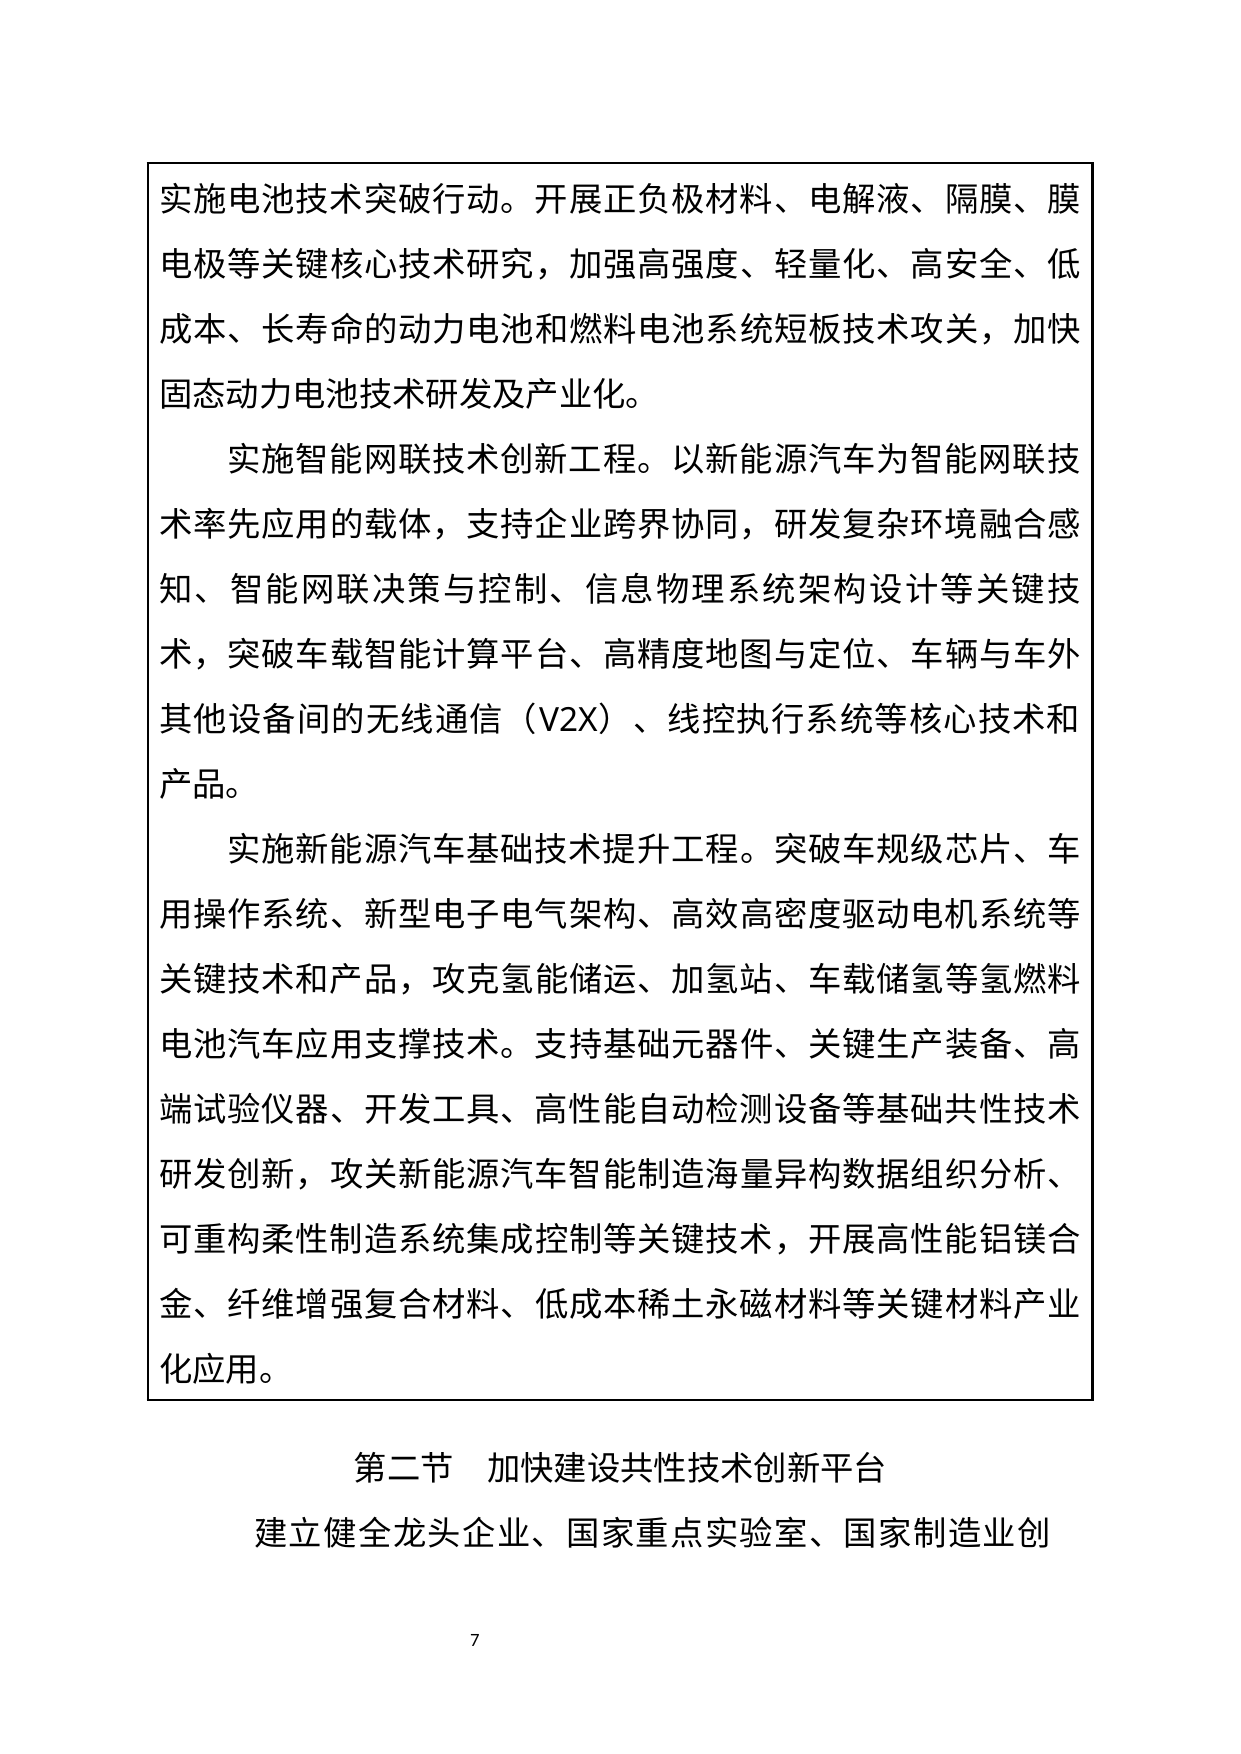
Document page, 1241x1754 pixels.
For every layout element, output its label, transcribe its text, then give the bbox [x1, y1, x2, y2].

table_cell 实施电池技术突破行动。开展正负极材料、电解液、隔膜、膜电极等关键核心技术研究，加强高强度、轻量化、高安全、低成本、长寿命的动力电池和燃料电池系统短板技术攻关，加快固态动力电池技术研发及产业化。 实施智能网联技术创新工程。以新能源汽车为智能网联技术率先应用的载体，支持企业跨界协同，研发复杂环境融合感知、智能网联决策与控制、信息物理系统架构设计等关键技术，突破车载智能计算平台、高精度地图与定位、车辆与车外其他设备间的无线通信（V2X）、线控执行系统等核心技术和产品。 实施新能源汽车基础技术提升工程。突破车规级芯片、车用操作系统、新型电子电气架构、高效高密度驱动电机系统等关键技术和产品，攻克氢能储运、加氢站、车载储氢等氢燃料电池汽车应用支撑技术。支持基础元器件、关键生产装备、高端试验仪器、开发工具、高性能自动检测设备等基础共性技术研发创新，攻关新能源汽车智能制造海量异构数据组织分析、可重构柔性制造系统集成控制等关键技术，开展高性能铝镁合金、纤维增强复合材料、低成本稀土永磁材料等关键材料产业化应用。 [149, 164, 1091, 1399]
text 第二节 加快建设共性技术创新平台 [187, 1434, 1053, 1499]
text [187, 1499, 1053, 1564]
